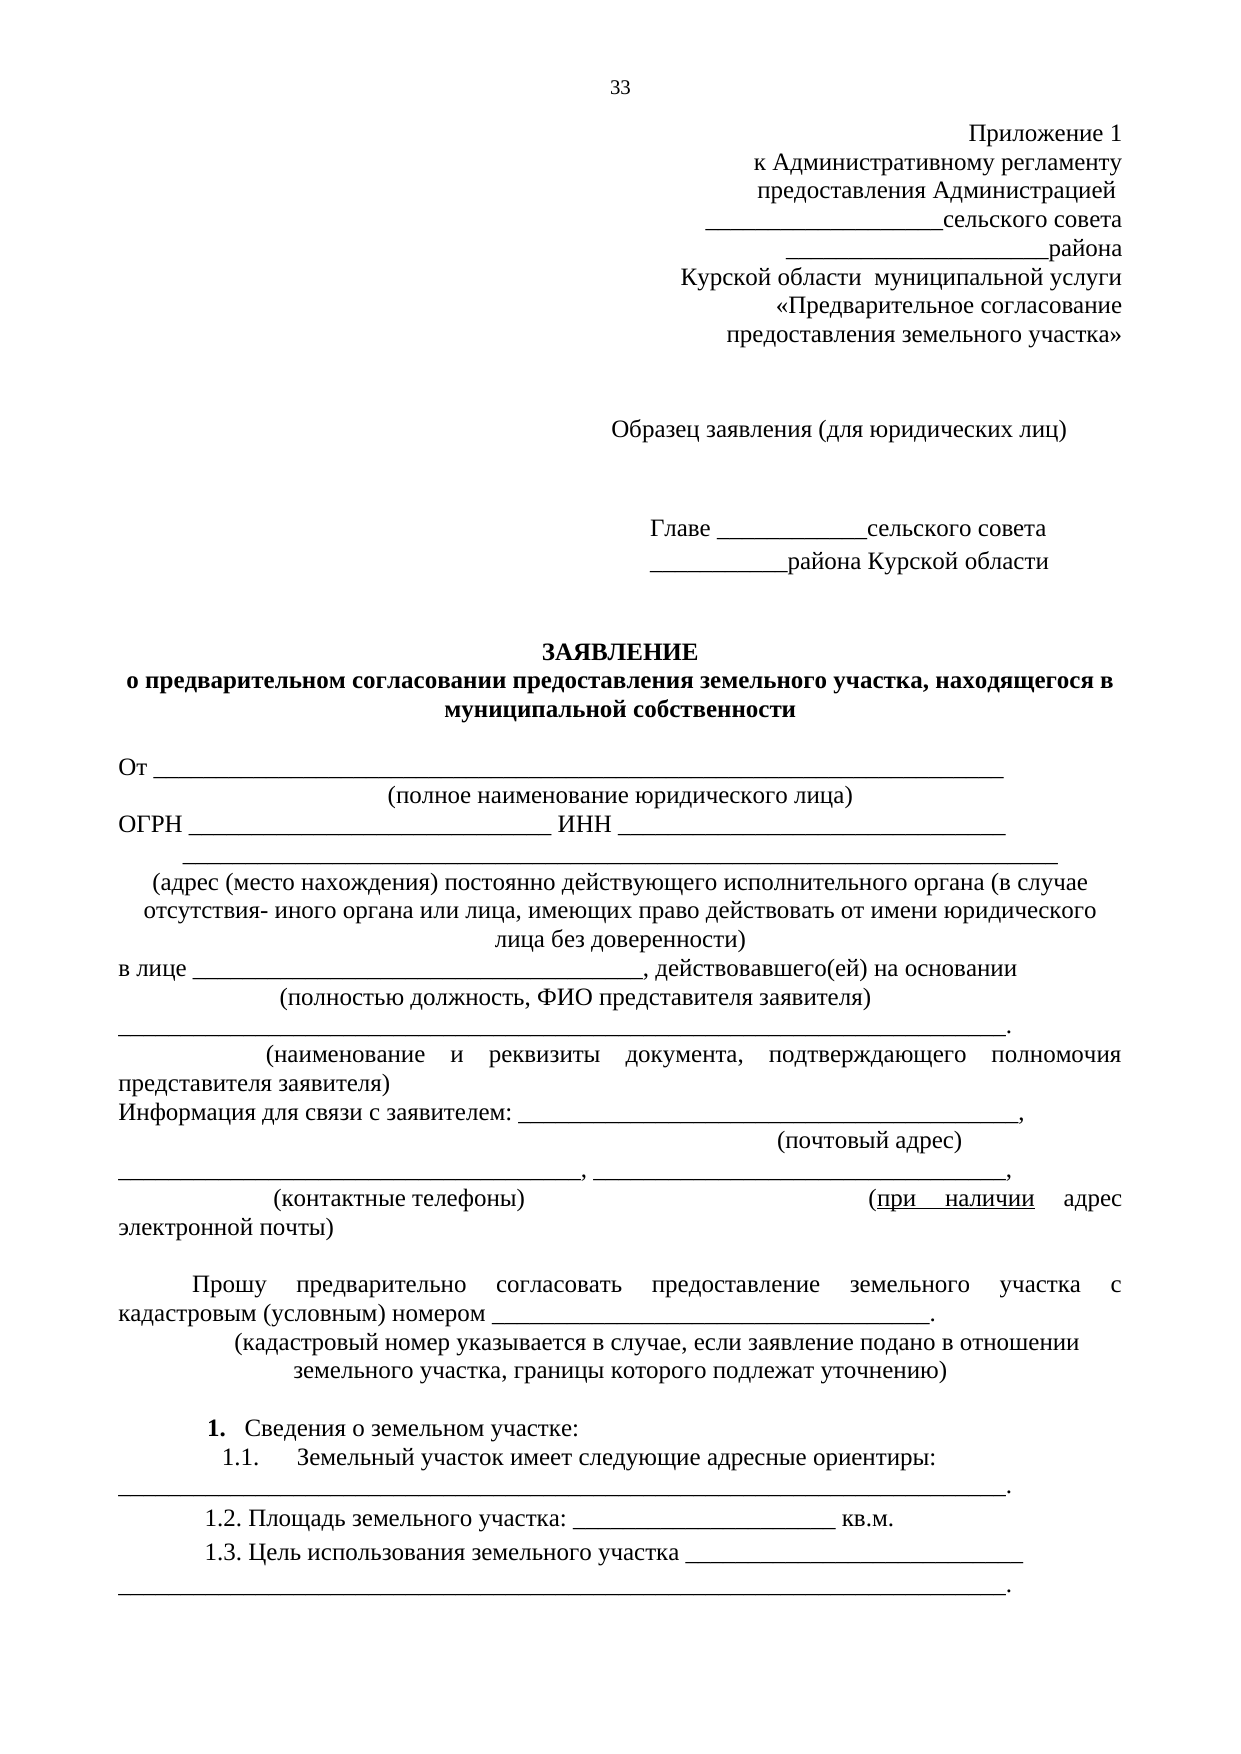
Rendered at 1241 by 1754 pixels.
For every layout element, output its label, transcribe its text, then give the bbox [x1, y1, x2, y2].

text (полное наименование юридического лица) [118, 781, 1122, 809]
text (контактные телефоны) (при наличии адрес электронной почты) [118, 1183, 1122, 1241]
text Приложение 1 [118, 118, 1122, 147]
text Информация для связи с заявителем: ________________________________________, [118, 1097, 1122, 1126]
text От ____________________________________________________________________ [118, 752, 1122, 781]
text _______________________________________________________________________. [118, 1569, 1122, 1598]
text Прошу предварительно согласовать предоставление земельного участка с кадастровым (условным) номером ___________________________________. [118, 1269, 1122, 1327]
text _______________________________________________________________________. [118, 1471, 1122, 1499]
text предоставления Администрацией [118, 176, 1122, 204]
text (кадастровый номер указывается в случае, если заявление подано в отношении земельного участка, границы которого подлежат уточнению) [118, 1327, 1122, 1384]
text ___________________сельского совета [118, 204, 1122, 233]
text 1.3. Цель использования земельного участка ___________________________ [118, 1537, 1122, 1565]
text (наименование и реквизиты документа, подтверждающего полномочия представителя заявителя) [118, 1039, 1122, 1097]
text _____________________района [118, 233, 1122, 262]
text _______________________________________________________________________. [118, 1011, 1122, 1039]
text «Предварительное согласование [118, 291, 1122, 319]
text ЗАЯВЛЕНИЕ [118, 637, 1122, 666]
text о предварительном согласовании предоставления земельного участка, находящегося в муниципальной собственности [118, 666, 1122, 723]
text 1.2. Площадь земельного участка: _____________________ кв.м. [118, 1503, 1122, 1532]
text к Административному регламенту [118, 147, 1122, 176]
text (почтовый адрес) [118, 1126, 1122, 1154]
list Земельный участок имеет следующие адресные ориентиры: [222, 1442, 1122, 1471]
text ______________________________________________________________________ [118, 838, 1122, 867]
text Образец заявления (для юридических лиц) [118, 414, 1122, 443]
text ОГРН _____________________________ ИНН _______________________________ [118, 809, 1122, 838]
text предоставления земельного участка» [118, 319, 1122, 348]
text Главе ____________сельского совета ___________района Курской области [650, 513, 1122, 575]
text (полностью должность, ФИО представителя заявителя) [118, 982, 1122, 1011]
text (адрес (место нахождения) постоянно действующего исполнительного органа (в случае отсутствия- иного органа или лица, имеющих право действовать от имени юридического лица без доверенности) [118, 867, 1122, 953]
text Курской области муниципальной услуги [118, 262, 1122, 291]
list Сведения о земельном участке: [207, 1413, 1122, 1442]
text _____________________________________, _________________________________, [118, 1154, 1122, 1183]
text в лице ____________________________________, действовавшего(ей) на основании [118, 953, 1122, 982]
